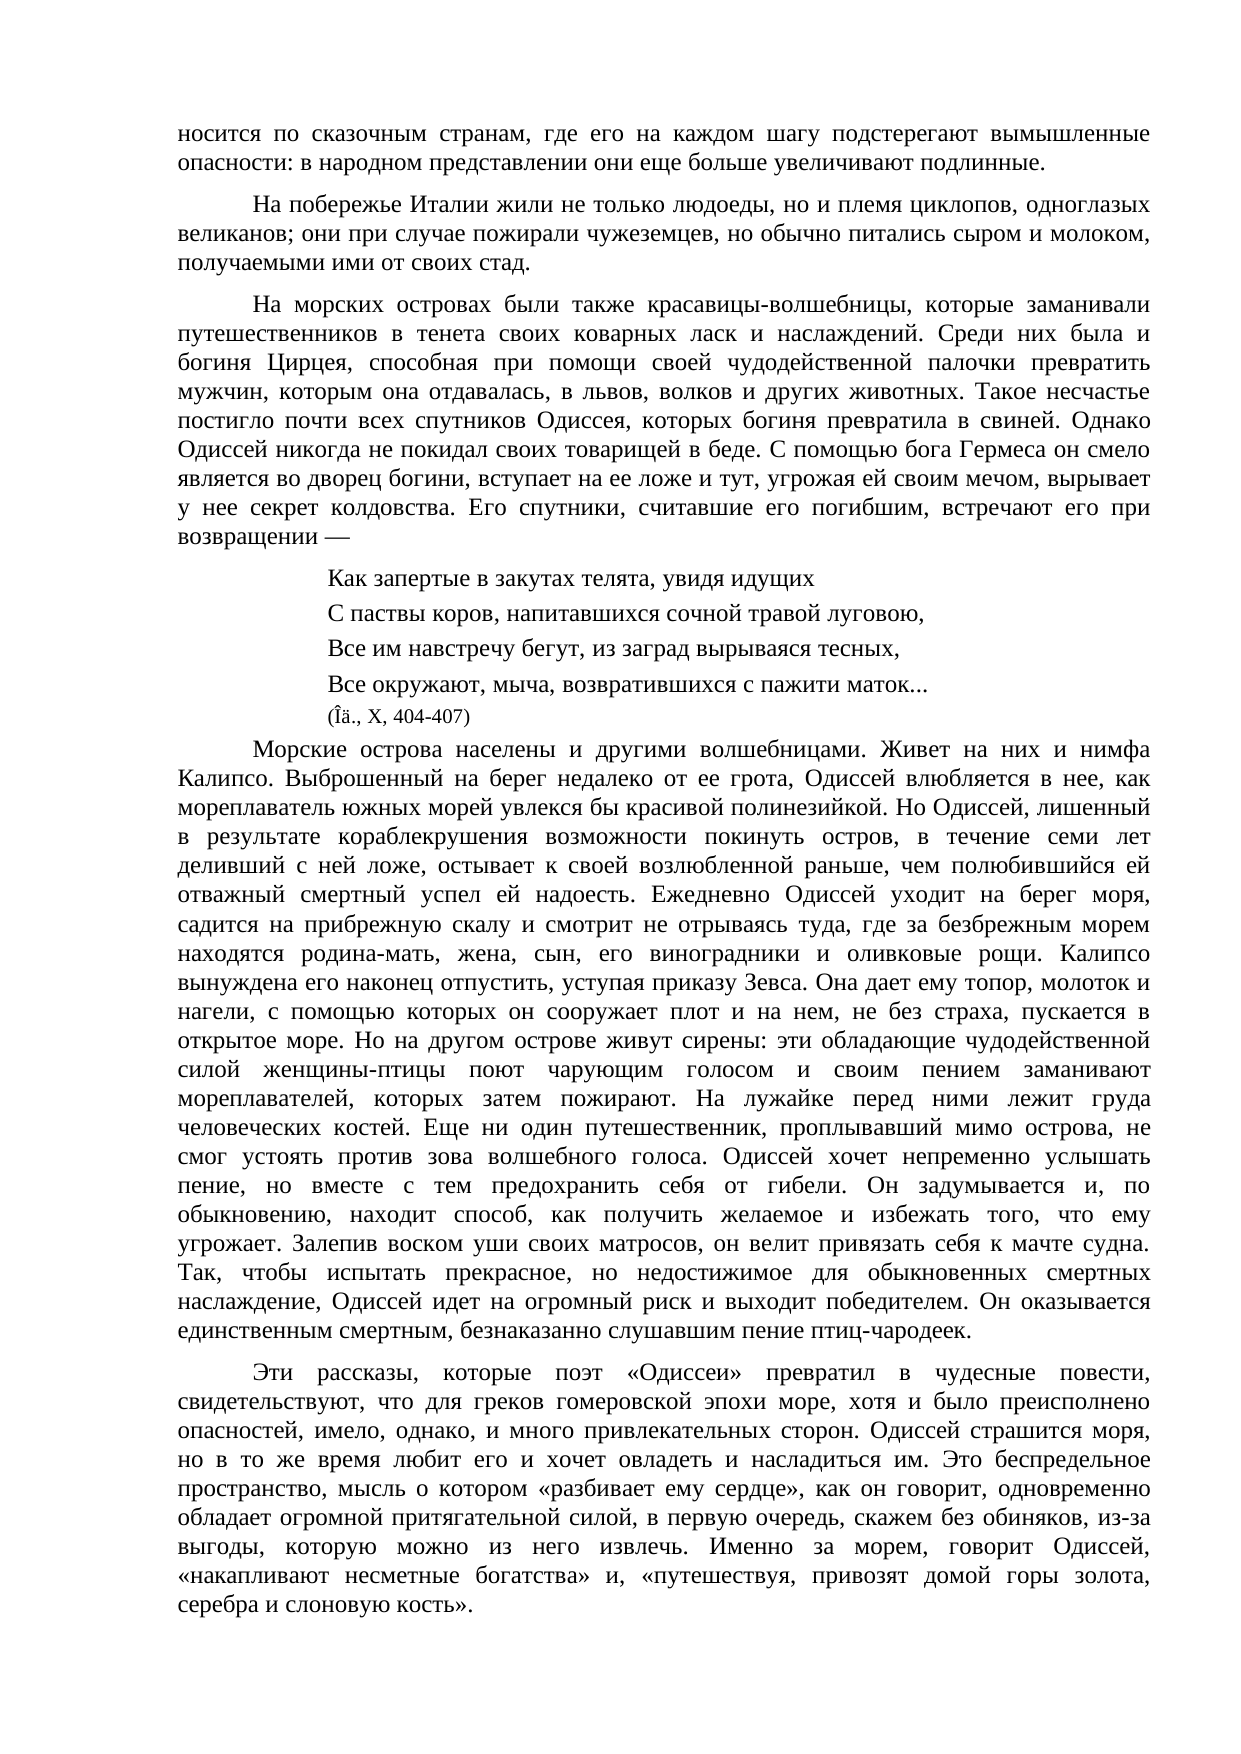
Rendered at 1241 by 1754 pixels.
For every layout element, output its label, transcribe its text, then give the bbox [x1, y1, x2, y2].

text С паствы коров, напитавшихся сочной травой луговою, [327, 598, 1152, 627]
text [177, 118, 1152, 176]
text На побережье Италии жили не только людоеды, но и племя циклопов, одноглазых великанов; они при случае пожирали чужеземцев, но обычно питались сыром и молоком, получаемыми ими от своих стад. [177, 189, 1152, 276]
text Как запертые в закутах телята, увидя идущих [327, 562, 1152, 592]
text (Îä., X, 404-407) [327, 704, 1152, 728]
text На морских островах были также красавицы-волшебницы, которые заманивали путешественников в тенета своих коварных ласк и наслаждений. Среди них была и богиня Цирцея, способная при помощи своей чудодейственной палочки превратить мужчин, которым она отдавалась, в львов, волков и других животных. Такое несчастье постигло почти всех спутников Одиссея, которых богиня превратила в свиней. Однако Одиссей никогда не покидал своих товарищей в беде. С помощью бога Гермеса он смело является во дворец богини, вступает на ее ложе и тут, угрожая ей своим мечом, вырывает у нее секрет колдовства. Его спутники, считавшие его погибшим, встречают его при возвращении — [177, 288, 1152, 550]
text Все окружают, мыча, возвратившихся с пажити маток... [327, 668, 1152, 697]
text Эти рассказы, которые поэт «Одиссеи» превратил в чудесные повести, свидетельствуют, что для греков гомеровской эпохи море, хотя и было преисполнено опасностей, имело, однако, и много привлекательных сторон. Одиссей страшится моря, но в то же время любит его и хочет овладеть и насладиться им. Это беспредельное пространство, мысль о котором «разбивает ему сердце», как он говорит, одновременно обладает огромной притягательной силой, в первую очередь, скажем без обиняков, из-за выгоды, которую можно из него извлечь. Именно за морем, говорит Одиссей, «накапливают несметные богатства» и, «путешествуя, привозят домой горы золота, серебра и слоновую кость». [177, 1357, 1152, 1618]
text Морские острова населены и другими волшебницами. Живет на них и нимфа Калипсо. Выброшенный на берег недалеко от ее грота, Одиссей влюбляется в нее, как мореплаватель южных морей увлекся бы красивой полинезийкой. Но Одиссей, лишенный в результате кораблекрушения возможности покинуть остров, в течение семи лет деливший с ней ложе, остывает к своей возлюбленной раньше, чем полюбившийся ей отважный смертный успел ей надоесть. Ежедневно Одиссей уходит на берег моря, садится на прибрежную скалу и смотрит не отрываясь туда, где за безбрежным морем находятся родина-мать, жена, сын, его виноградники и оливковые рощи. Калипсо вынуждена его наконец отпустить, уступая приказу Зевса. Она дает ему топор, молоток и нагели, с помощью которых он сооружает плот и на нем, не без страха, пускается в открытое море. Но на другом острове живут сирены: эти обладающие чудодейственной силой женщины-птицы поют чарующим голосом и своим пением заманивают мореплавателей, которых затем пожирают. На лужайке перед ними лежит груда человеческих костей. Еще ни один путешественник, проплывавший мимо острова, не смог устоять против зова волшебного голоса. Одиссей хочет непременно услышать пение, но вместе с тем предохранить себя от гибели. Он задумывается и, по обыкновению, находит способ, как получить желаемое и избежать того, что ему угрожает. Залепив воском уши своих матросов, он велит привязать себя к мачте судна. Так, чтобы испытать прекрасное, но недостижимое для обыкновенных смертных наслаждение, Одиссей идет на огромный риск и выходит победителем. Он оказывается единственным смертным, безнаказанно слушавшим пение птиц-чародеек. [177, 734, 1152, 1344]
text Все им навстречу бегут, из заград вырываяся тесных, [327, 633, 1152, 662]
